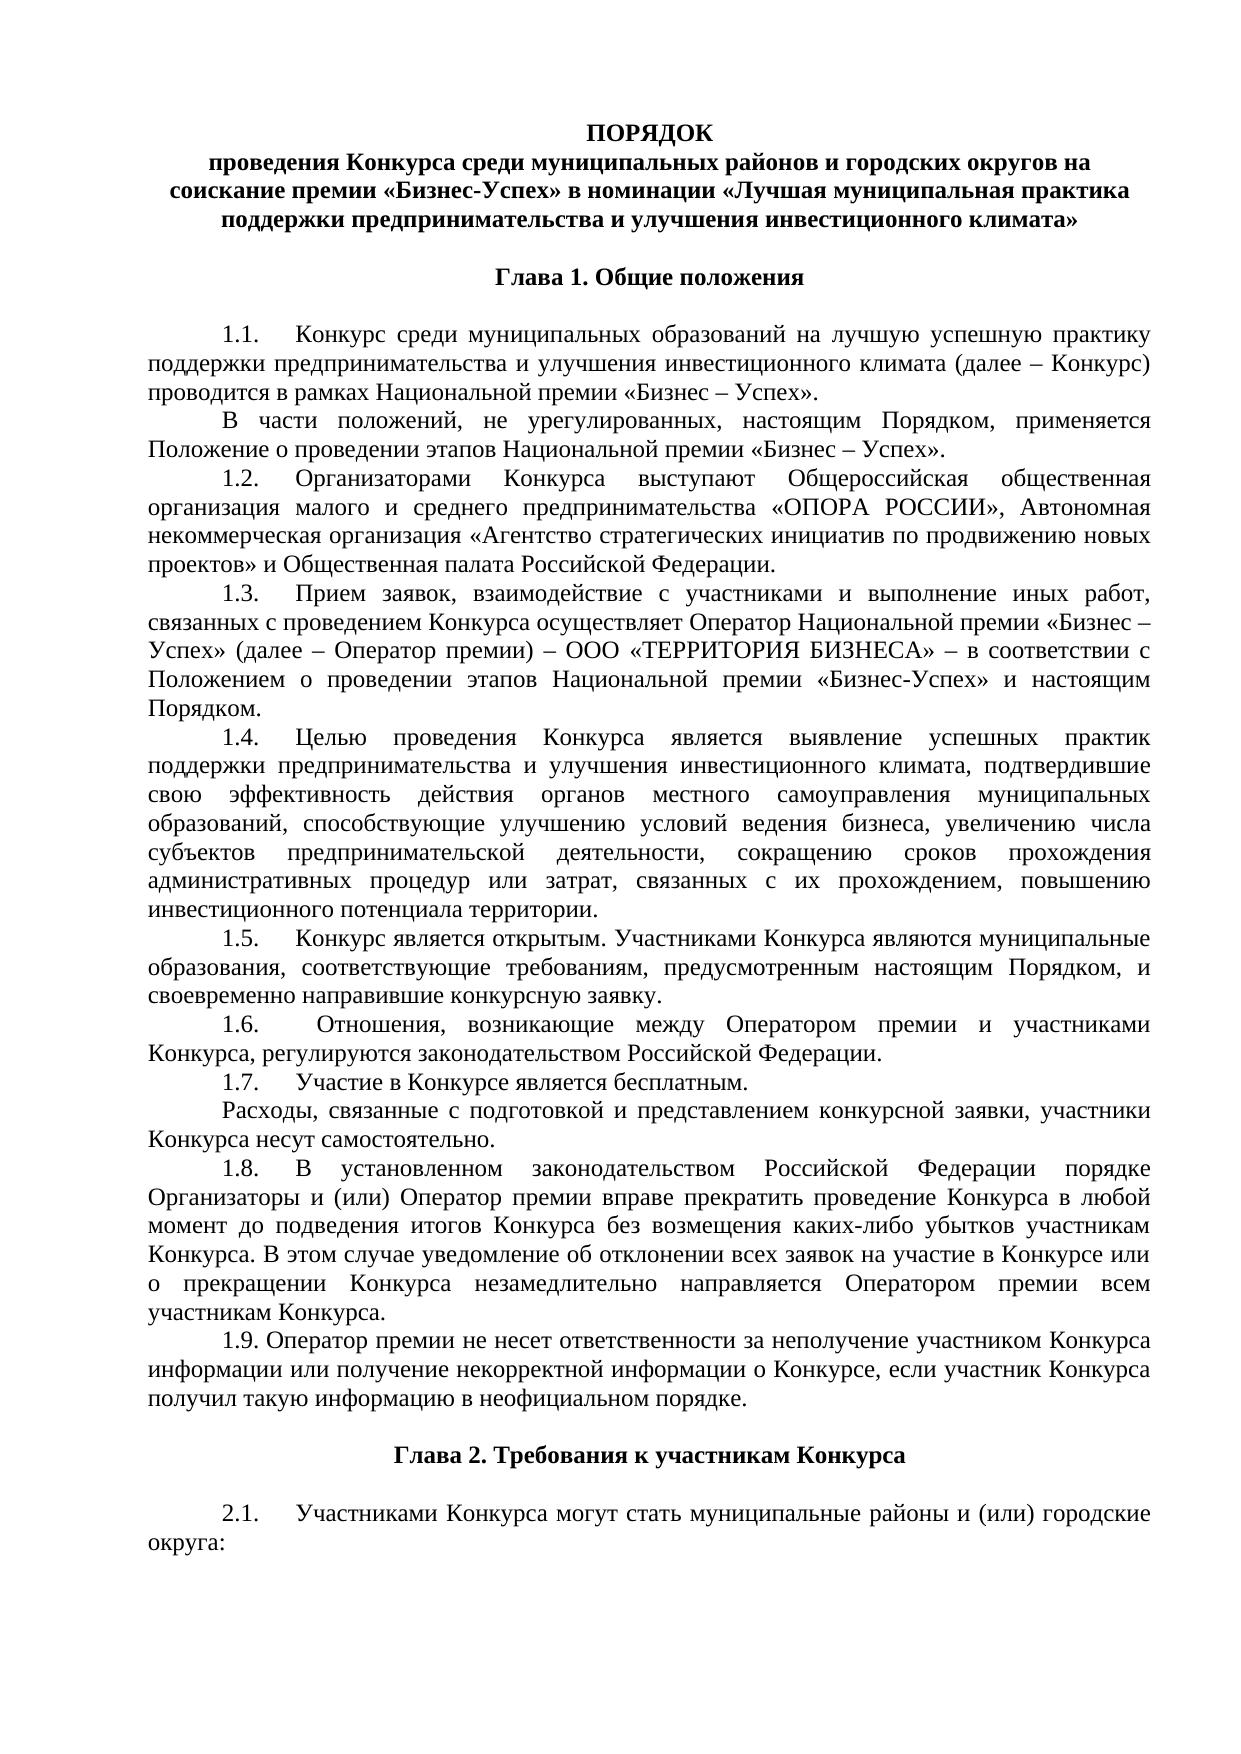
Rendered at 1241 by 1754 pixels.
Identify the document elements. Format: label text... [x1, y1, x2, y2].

text Глава 1. Общие положения [148, 262, 1152, 291]
text 1.6. Отношения, возникающие между Оператором премии и участниками Конкурса, регулируются законодательством Российской Федерации. [148, 1009, 1152, 1067]
text 1.1. Конкурс среди муниципальных образований на лучшую успешную практику поддержки предпринимательства и улучшения инвестиционного климата (далее – Конкурс) проводится в рамках Национальной премии «Бизнес – Успех». [148, 319, 1152, 406]
text 1.5. Конкурс является открытым. Участниками Конкурса являются муниципальные образования, соответствующие требованиям, предусмотренным настоящим Порядком, и своевременно направившие конкурсную заявку. [148, 923, 1152, 1009]
text Расходы, связанные с подготовкой и представлением конкурсной заявки, участники Конкурса несут самостоятельно. [148, 1096, 1152, 1153]
title проведения Конкурса среди муниципальных районов и городских округов на соискание премии «Бизнес-Успех» в номинации «Лучшая муниципальная практика поддержки предпринимательства и улучшения инвестиционного климата» [148, 147, 1152, 233]
text 1.2. Организаторами Конкурса выступают Общероссийская общественная организация малого и среднего предпринимательства «ОПОРА РОССИИ», Автономная некоммерческая организация «Агентство стратегических инициатив по продвижению новых проектов» и Общественная палата Российской Федерации. [148, 463, 1152, 578]
text 1.4. Целью проведения Конкурса является выявление успешных практик поддержки предпринимательства и улучшения инвестиционного климата, подтвердившие свою эффективность действия органов местного самоуправления муниципальных образований, способствующие улучшению условий ведения бизнеса, увеличению числа субъектов предпринимательской деятельности, сокращению сроков прохождения административных процедур или затрат, связанных с их прохождением, повышению инвестиционного потенциала территории. [148, 722, 1152, 923]
text В части положений, не урегулированных, настоящим Порядком, применяется Положение о проведении этапов Национальной премии «Бизнес – Успех». [148, 406, 1152, 463]
text 1.8. В установленном законодательством Российской Федерации порядке Организаторы и (или) Оператор премии вправе прекратить проведение Конкурса в любой момент до подведения итогов Конкурса без возмещения каких-либо убытков участникам Конкурса. В этом случае уведомление об отклонении всех заявок на участие в Конкурсе или о прекращении Конкурса незамедлительно направляется Оператором премии всем участникам Конкурса. [148, 1153, 1152, 1326]
text 1.9. Оператор премии не несет ответственности за неполучение участником Конкурса информации или получение некорректной информации о Конкурсе, если участник Конкурса получил такую информацию в неофициальном порядке. [148, 1326, 1152, 1412]
text 1.3. Прием заявок, взаимодействие с участниками и выполнение иных работ, связанных с проведением Конкурса осуществляет Оператор Национальной премии «Бизнес – Успех» (далее – Оператор премии) – ООО «ТЕРРИТОРИЯ БИЗНЕСА» – в соответствии с Положением о проведении этапов Национальной премии «Бизнес-Успех» и настоящим Порядком. [148, 578, 1152, 722]
text Глава 2. Требования к участникам Конкурса [148, 1441, 1152, 1469]
text 1.7. Участие в Конкурсе является бесплатным. [148, 1067, 1152, 1096]
text 2.1. Участниками Конкурса могут стать муниципальные районы и (или) городские округа: [148, 1498, 1152, 1556]
title ПОРЯДОК [148, 118, 1152, 147]
